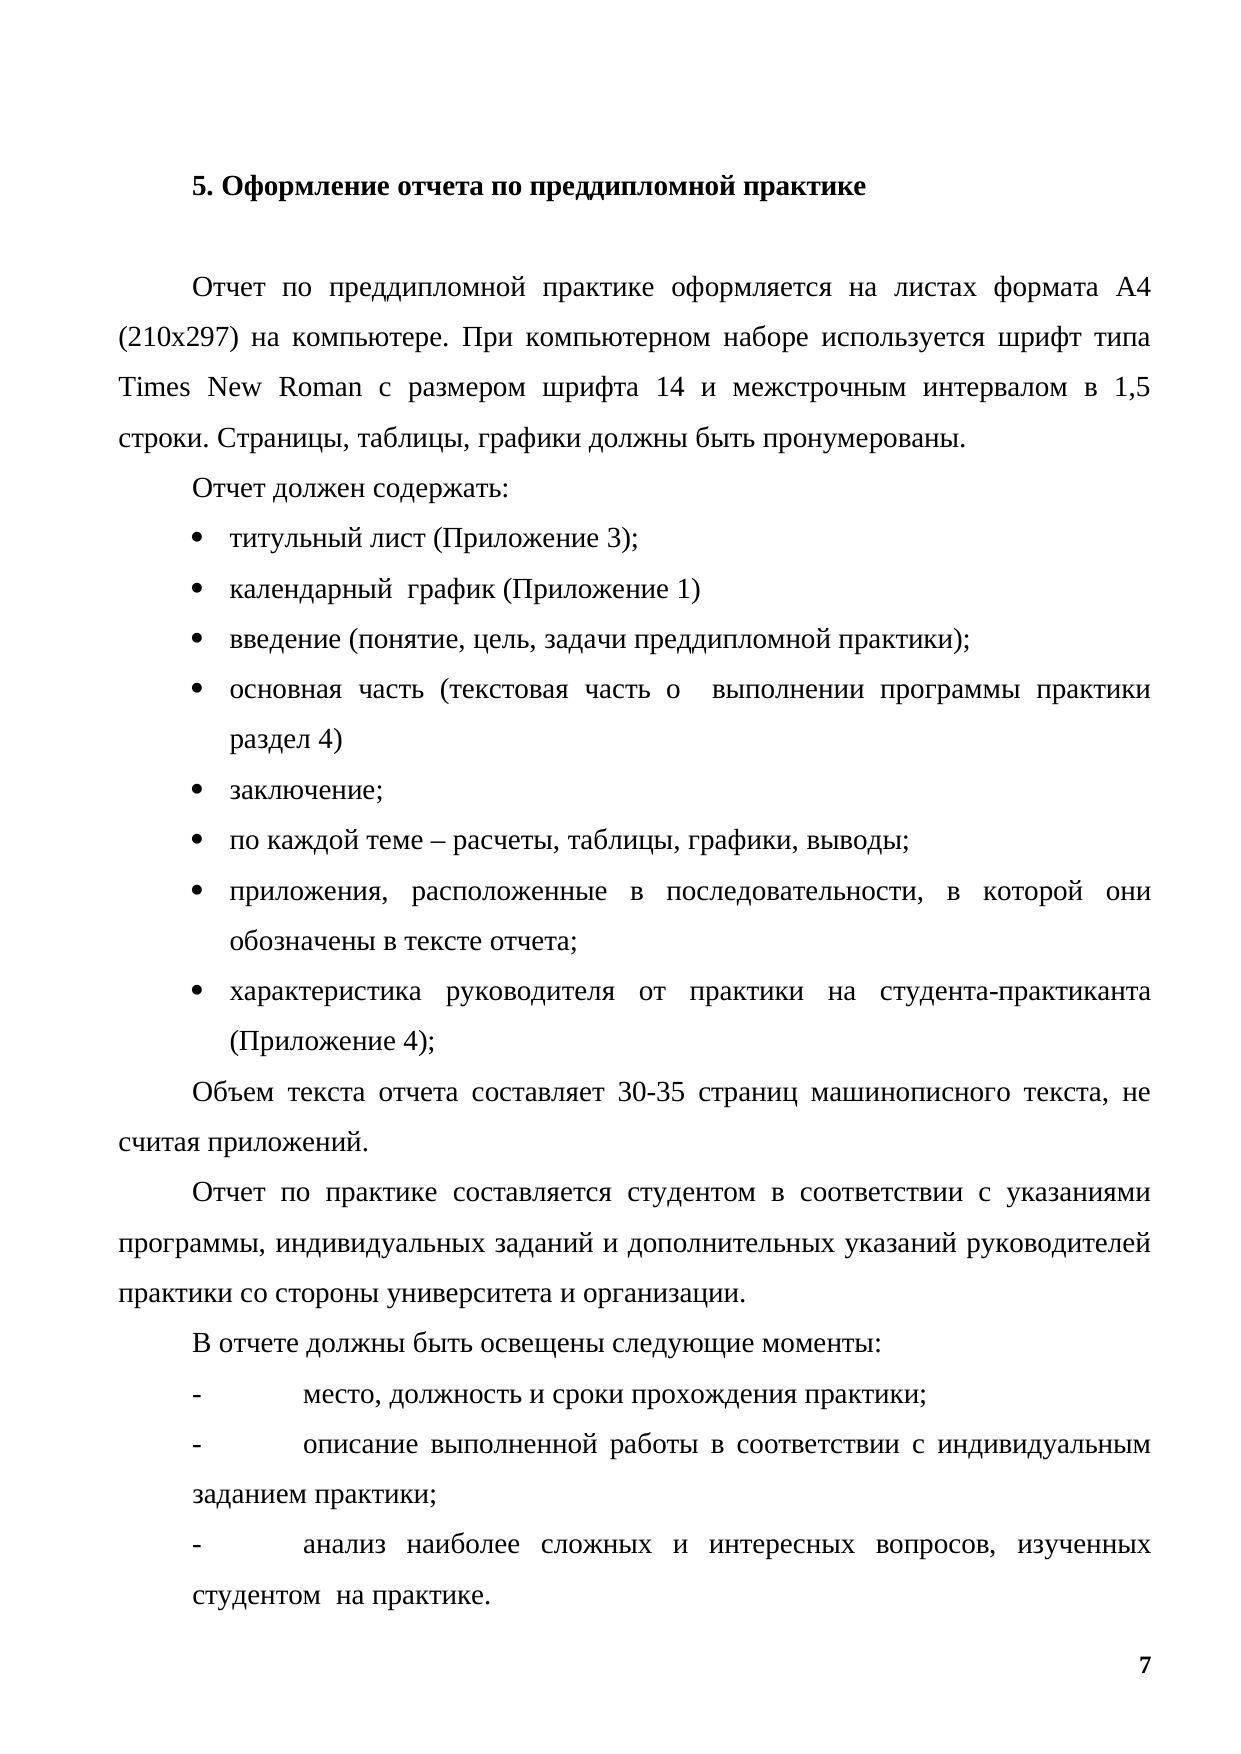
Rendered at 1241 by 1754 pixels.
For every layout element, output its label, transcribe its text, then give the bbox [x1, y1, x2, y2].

list описание выполненной работы в соответствии с индивидуальным заданием практики; [192, 1426, 1152, 1510]
list календарный график (Приложение 1) [192, 571, 1152, 604]
list заключение; [192, 772, 1152, 806]
text 5. Оформление отчета по преддипломной практике [118, 168, 1152, 202]
text В отчете должны быть освещены следующие моменты: [118, 1326, 1152, 1359]
text Отчет должен содержать: [118, 470, 1152, 504]
list основная часть (текстовая часть о выполнении программы практики раздел 4) [192, 672, 1152, 755]
list характеристика руководителя от практики на студента-практиканта (Приложение 4); [192, 973, 1152, 1057]
list анализ наиболее сложных и интересных вопросов, изученных студентом на практике. [192, 1527, 1152, 1611]
list приложения, расположенные в последовательности, в которой они обозначены в тексте отчета; [192, 873, 1152, 957]
text Отчет по практике составляется студентом в соответствии с указаниями программы, индивидуальных заданий и дополнительных указаний руководителей практики со стороны университета и организации. [118, 1175, 1152, 1309]
list введение (понятие, цель, задачи преддипломной практики); [192, 621, 1152, 655]
text Отчет по преддипломной практике оформляется на листах формата А4 (210х297) на компьютере. При компьютерном наборе используется шрифт типа Times New Roman с размером шрифта 14 и межстрочным интервалом в 1,5 строки. Страницы, таблицы, графики должны быть пронумерованы. [118, 269, 1152, 453]
text Объем текста отчета составляет 30-35 страниц машинописного текста, не считая приложений. [118, 1074, 1152, 1158]
list титульный лист (Приложение 3); [192, 521, 1152, 554]
list место, должность и сроки прохождения практики; [192, 1376, 1152, 1409]
list по каждой теме – расчеты, таблицы, графики, выводы; [192, 822, 1152, 856]
